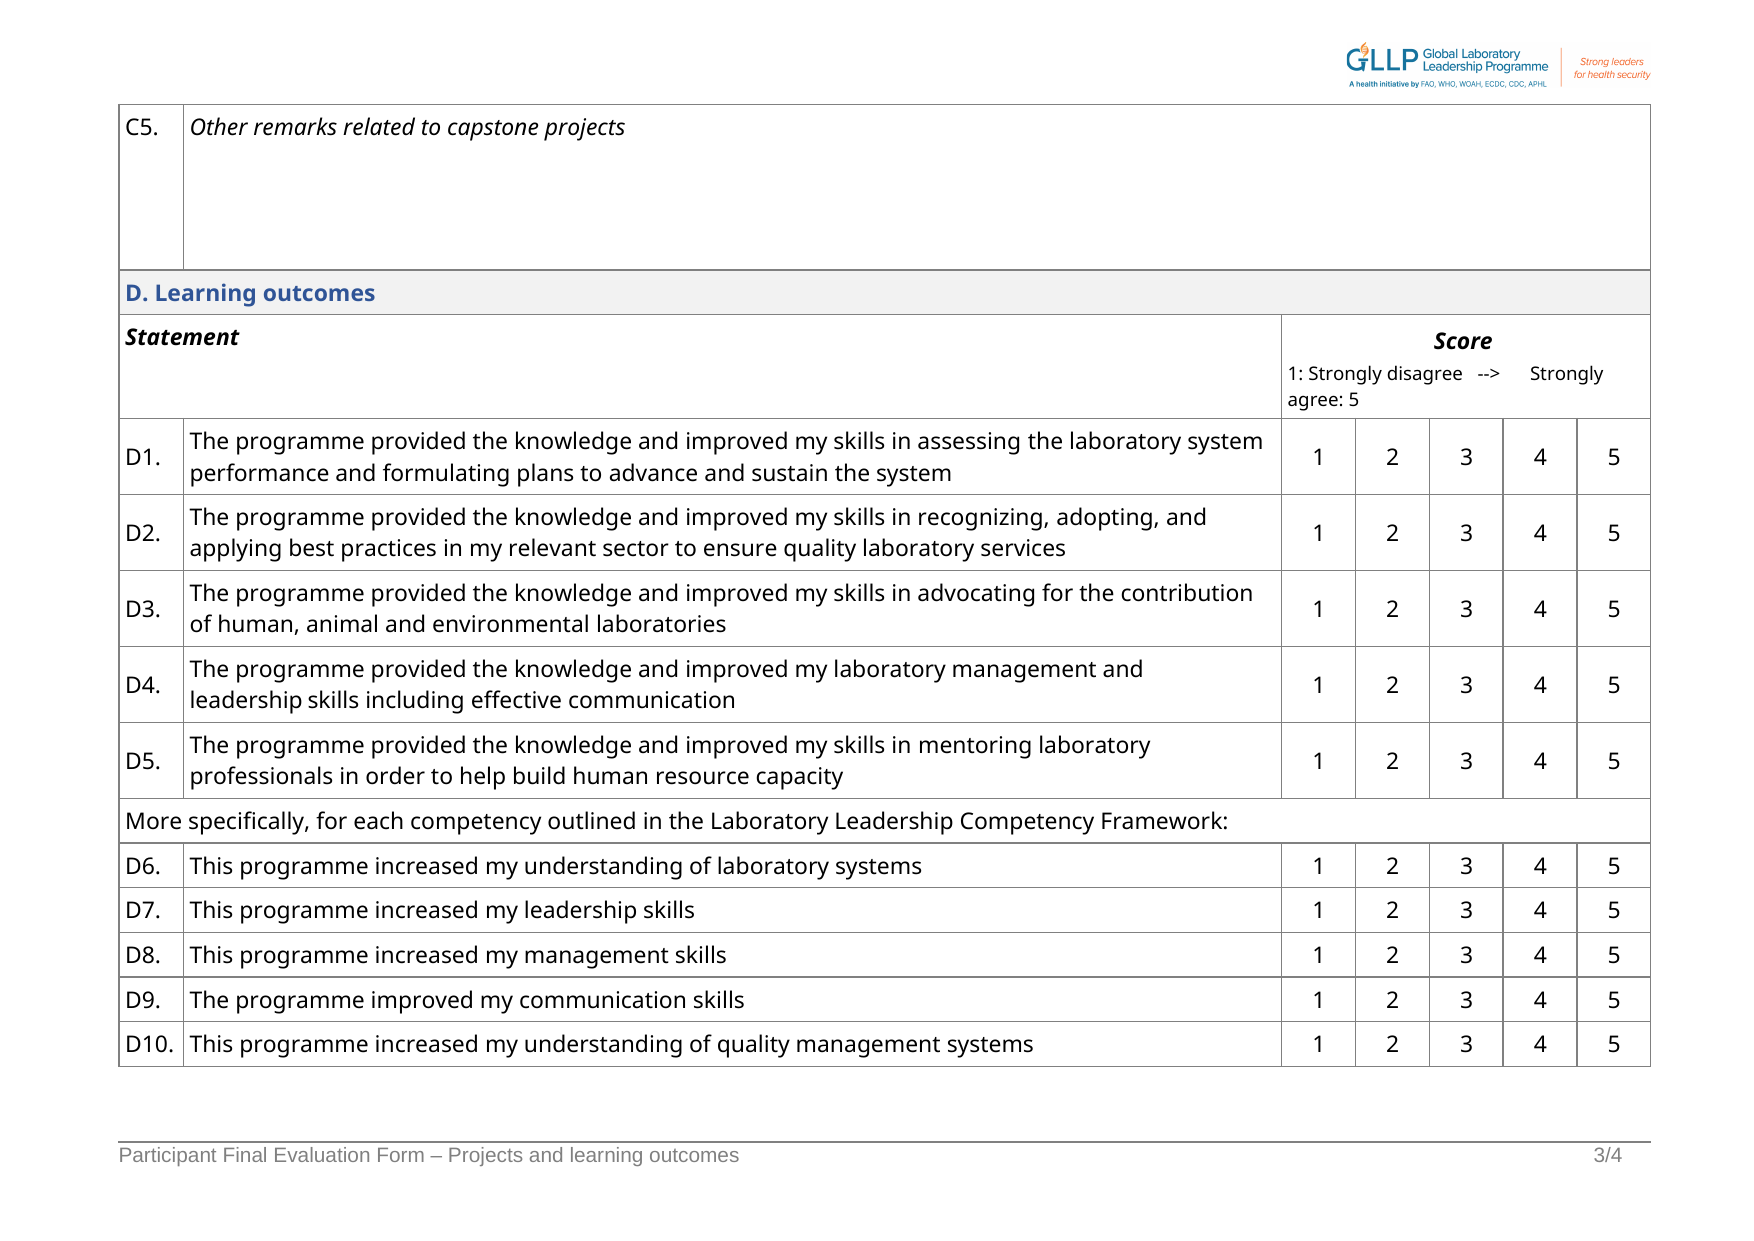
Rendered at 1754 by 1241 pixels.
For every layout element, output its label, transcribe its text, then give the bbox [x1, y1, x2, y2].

table_cell 5 [1578, 723, 1650, 797]
table_cell The programme provided the knowledge and improved my skills in mentoring laboratory professionals in order to help build human resource capacity [184, 723, 1281, 797]
table_cell More specifically, for each competency outlined in the Laboratory Leadership Competency Framework: [120, 799, 1650, 842]
table_cell 2 [1356, 495, 1429, 569]
table_cell 3 [1430, 723, 1502, 797]
table_cell 3 [1430, 419, 1502, 494]
table_cell D1. [120, 419, 183, 494]
table_cell D8. [120, 933, 183, 976]
table_cell 1 [1282, 419, 1355, 494]
table_cell 5 [1578, 495, 1650, 569]
table_cell 5 [1578, 888, 1650, 931]
table_cell 5 [1578, 647, 1650, 721]
table_cell The programme improved my communication skills [184, 978, 1281, 1021]
table_cell 5 [1578, 1022, 1650, 1066]
table_cell 1 [1282, 844, 1355, 887]
table_cell 3 [1430, 1022, 1502, 1066]
table_cell This programme increased my management skills [184, 933, 1281, 976]
table_cell 3 [1430, 844, 1502, 887]
table_cell This programme increased my understanding of laboratory systems [184, 844, 1281, 887]
table_cell 3 [1430, 978, 1502, 1021]
table_cell 1 [1282, 647, 1355, 721]
table_cell 2 [1356, 844, 1429, 887]
table_cell 5 [1578, 844, 1650, 887]
table_cell 1 [1282, 571, 1355, 646]
table_cell 2 [1356, 978, 1429, 1021]
table_cell 4 [1504, 647, 1576, 721]
table_cell This programme increased my understanding of quality management systems [184, 1022, 1281, 1066]
table_cell D10. [120, 1022, 183, 1066]
table_cell 1 [1282, 888, 1355, 931]
table_cell 5 [1578, 933, 1650, 976]
table_cell 4 [1504, 888, 1576, 931]
table_cell The programme provided the knowledge and improved my skills in recognizing, adopting, and applying best practices in my relevant sector to ensure quality laboratory services [184, 495, 1281, 569]
table_cell Other remarks related to capstone projects [184, 105, 1650, 269]
table_cell The programme provided the knowledge and improved my skills in assessing the laboratory system performance and formulating plans to advance and sustain the system [184, 419, 1281, 494]
table_cell 3 [1430, 495, 1502, 569]
table_cell The programme provided the knowledge and improved my laboratory management and leadership skills including effective communication [184, 647, 1281, 721]
table_cell 4 [1504, 1022, 1576, 1066]
table_cell 3 [1430, 933, 1502, 976]
table_cell D4. [120, 647, 183, 721]
picture [1346, 42, 1651, 88]
table_cell Statement [120, 315, 1281, 418]
table_cell 1 [1282, 978, 1355, 1021]
table_cell 4 [1504, 495, 1576, 569]
table_cell 2 [1356, 888, 1429, 931]
table_cell 5 [1578, 978, 1650, 1021]
table_cell 5 [1578, 419, 1650, 494]
table_cell 2 [1356, 933, 1429, 976]
table_cell 1 [1282, 495, 1355, 569]
table_cell 4 [1504, 723, 1576, 797]
table_cell 4 [1504, 933, 1576, 976]
table_cell 3 [1430, 647, 1502, 721]
table_cell 2 [1356, 571, 1429, 646]
table_cell 2 [1356, 419, 1429, 494]
table_cell 1 [1282, 933, 1355, 976]
table_cell 4 [1504, 844, 1576, 887]
table_cell 4 [1504, 571, 1576, 646]
table_cell D5. [120, 723, 183, 797]
table_cell 2 [1356, 647, 1429, 721]
table_cell 4 [1504, 419, 1576, 494]
table_cell 3 [1430, 888, 1502, 931]
table_cell 3 [1430, 571, 1502, 646]
table_cell This programme increased my leadership skills [184, 888, 1281, 931]
table_cell D3. [120, 571, 183, 646]
table_cell 1 [1282, 723, 1355, 797]
table_cell 4 [1504, 978, 1576, 1021]
table_cell 2 [1356, 1022, 1429, 1066]
table_cell D7. [120, 888, 183, 931]
table_cell D6. [120, 844, 183, 887]
table_cell D. Learning outcomes [120, 271, 1650, 314]
table_cell 1 [1282, 1022, 1355, 1066]
table_cell Score 1: Strongly disagree --> Strongly agree: 5 [1282, 315, 1650, 418]
table_cell C5. [120, 105, 183, 269]
table_cell The programme provided the knowledge and improved my skills in advocating for the contribution of human, animal and environmental laboratories [184, 571, 1281, 646]
table_cell 5 [1578, 571, 1650, 646]
table_cell D2. [120, 495, 183, 569]
table_cell D9. [120, 978, 183, 1021]
table_cell 2 [1356, 723, 1429, 797]
